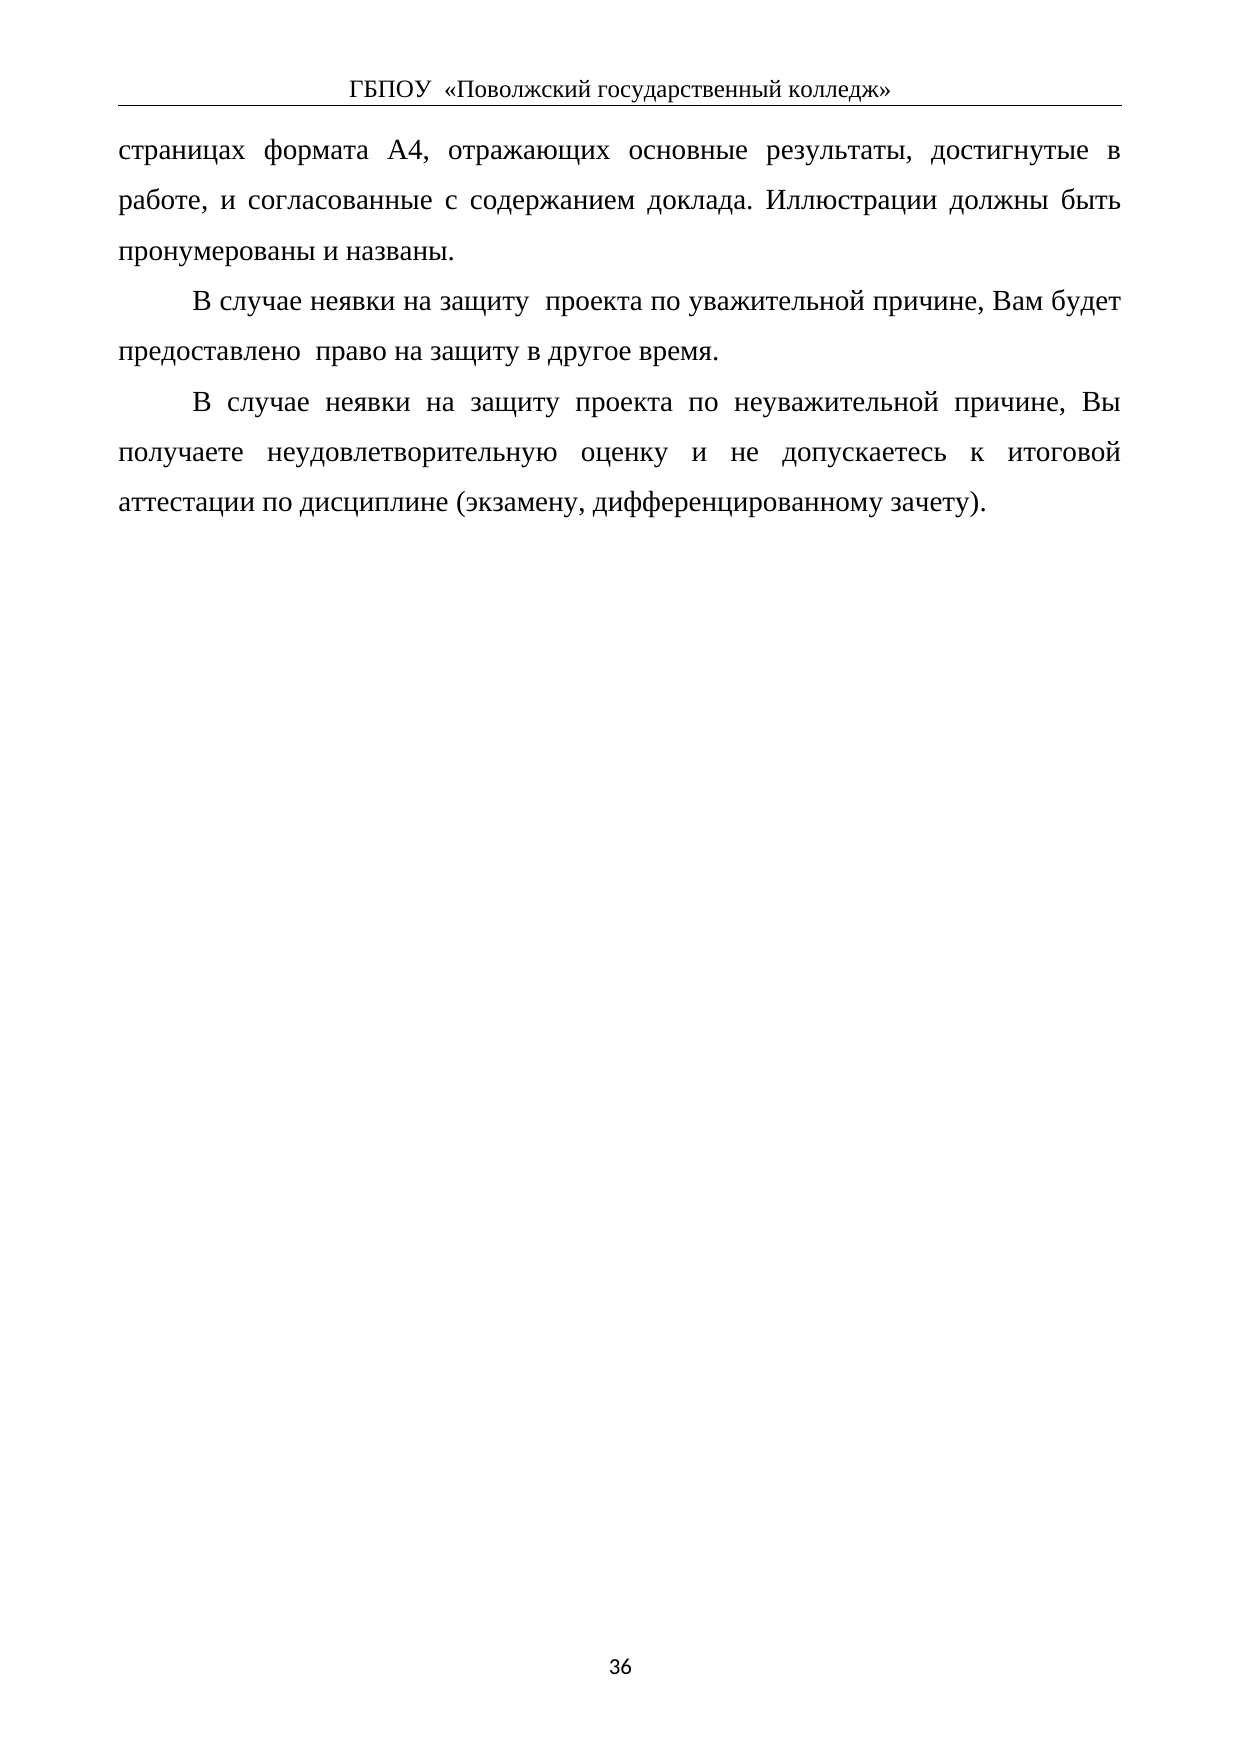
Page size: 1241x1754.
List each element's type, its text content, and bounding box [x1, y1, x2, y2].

text В случае неявки на защиту проекта по уважительной причине, Вам будет предоставлено право на защиту в другое время. [118, 283, 1122, 367]
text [118, 132, 1122, 266]
text В случае неявки на защиту проекта по неуважительной причине, Вы получаете неудовлетворительную оценку и не допускаетесь к итоговой аттестации по дисциплине (экзамену, дифференцированному зачету). [118, 384, 1122, 518]
